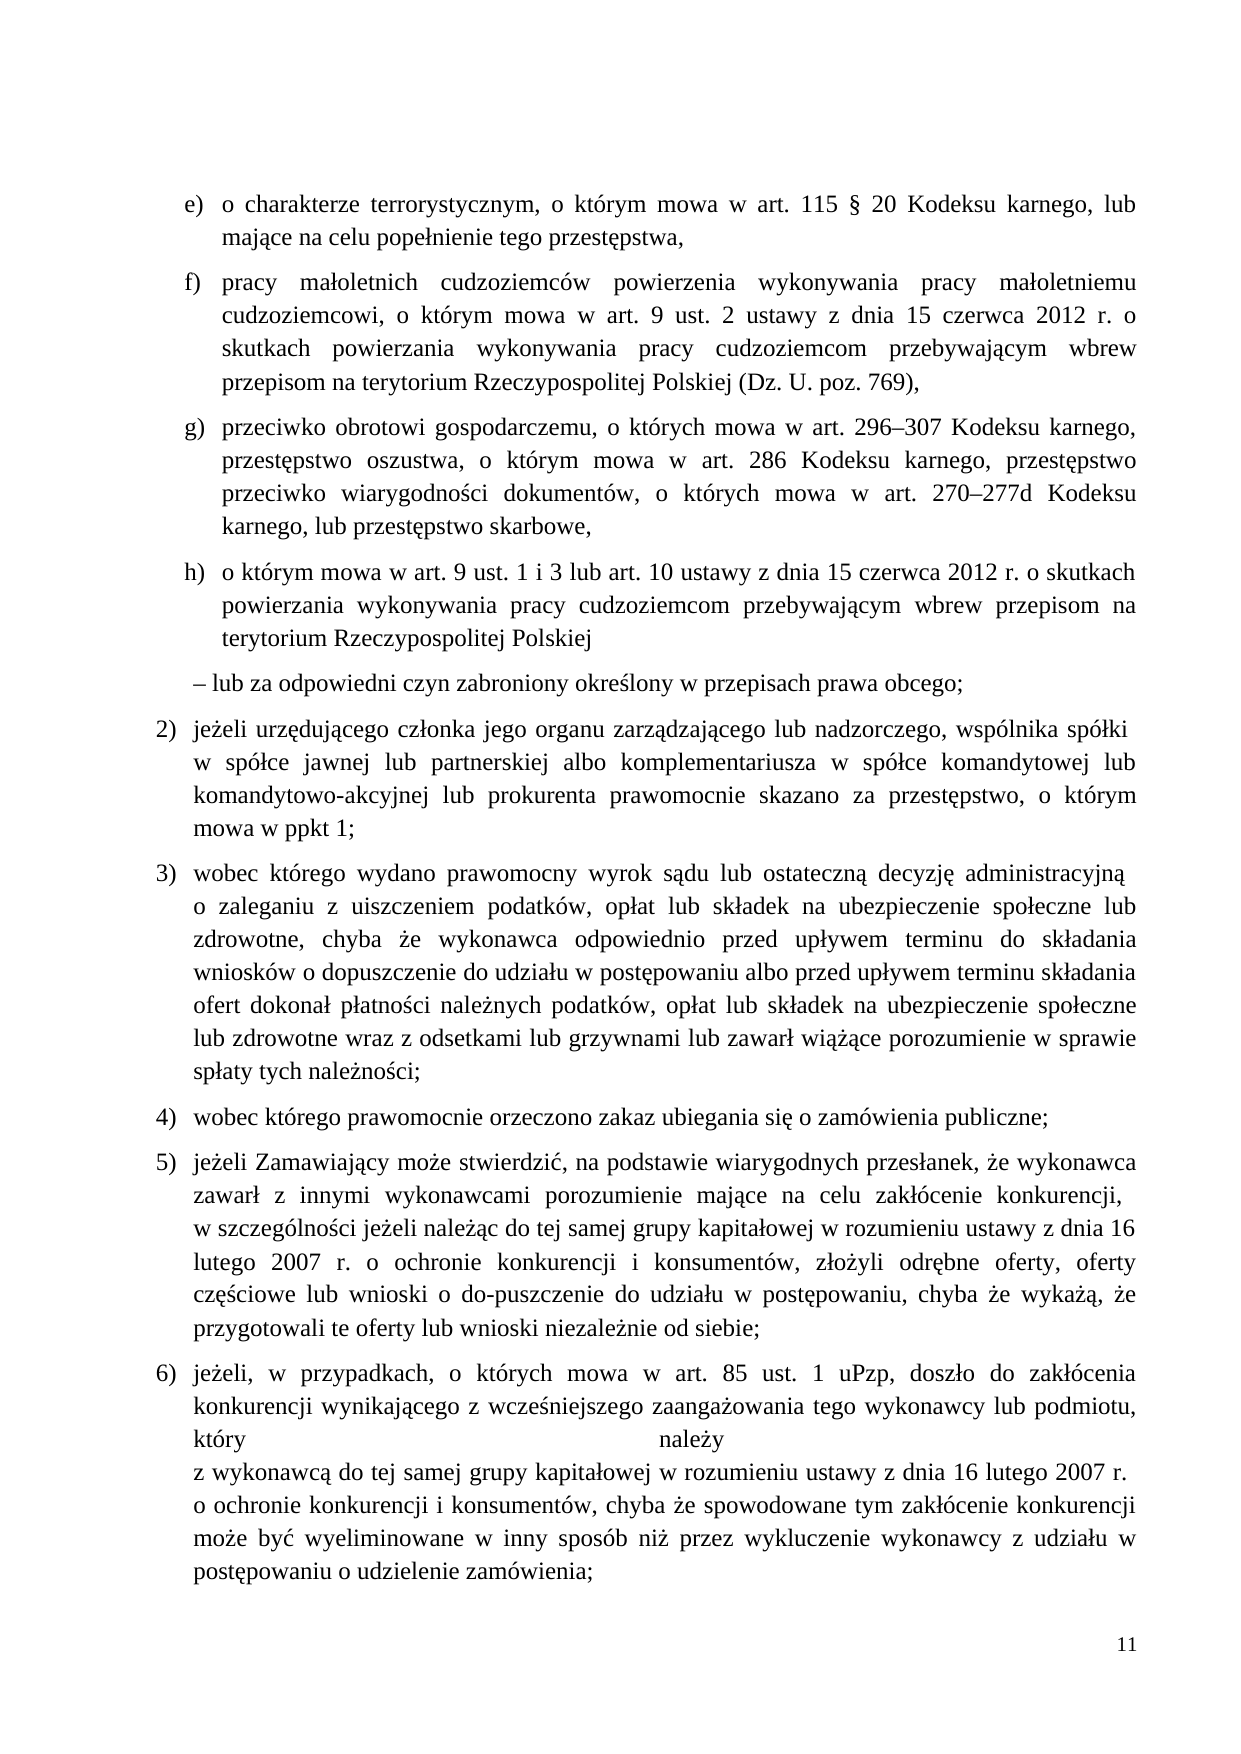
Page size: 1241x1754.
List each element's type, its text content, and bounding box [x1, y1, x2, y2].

list wobec którego prawomocnie orzeczono zakaz ubiegania się o zamówienia publiczne; [156, 1102, 1137, 1131]
list jeżeli urzędującego członka jego organu zarządzającego lub nadzorczego, wspólnika spółki w spółce jawnej lub partnerskiej albo komplementariusza w spółce komandytowej lub komandytowo-akcyjnej lub prokurenta prawomocnie skazano za przestępstwo, o którym mowa w ppkt 1; [156, 714, 1137, 842]
list o charakterze terrorystycznym, o którym mowa w art. 115 § 20 Kodeksu karnego, lub mające na celu popełnienie tego przestępstwa, [184, 189, 1137, 251]
list o którym mowa w art. 9 ust. 1 i 3 lub art. 10 ustawy z dnia 15 czerwca 2012 r. o skutkach powierzania wykonywania pracy cudzoziemcom przebywającym wbrew przepisom na terytorium Rzeczypospolitej Polskiej [184, 557, 1137, 651]
list przeciwko obrotowi gospodarczemu, o których mowa w art. 296–307 Kodeksu karnego, przestępstwo oszustwa, o którym mowa w art. 286 Kodeksu karnego, przestępstwo przeciwko wiarygodności dokumentów, o których mowa w art. 270–277d Kodeksu karnego, lub przestępstwo skarbowe, [184, 412, 1137, 540]
list jeżeli, w przypadkach, o których mowa w art. 85 ust. 1 uPzp, doszło do zakłócenia konkurencji wynikającego z wcześniejszego zaangażowania tego wykonawcy lub podmiotu, który należy z wykonawcą do tej samej grupy kapitałowej w rozumieniu ustawy z dnia 16 lutego 2007 r. o ochronie konkurencji i konsumentów, chyba że spowodowane tym zakłócenie konkurencji może być wyeliminowane w inny sposób niż przez wykluczenie wykonawcy z udziału w postępowaniu o udzielenie zamówienia; [156, 1358, 1137, 1585]
list jeżeli Zamawiający może stwierdzić, na podstawie wiarygodnych przesłanek, że wykonawca zawarł z innymi wykonawcami porozumienie mające na celu zakłócenie konkurencji, w szczególności jeżeli należąc do tej samej grupy kapitałowej w rozumieniu ustawy z dnia 16 lutego 2007 r. o ochronie konkurencji i konsumentów, złożyli odrębne oferty, oferty częściowe lub wnioski o do-puszczenie do udziału w postępowaniu, chyba że wykażą, że przygotowali te oferty lub wnioski niezależnie od siebie; [156, 1147, 1137, 1341]
list – lub za odpowiedni czyn zabroniony określony w przepisach prawa obcego; [193, 668, 1137, 697]
list wobec którego wydano prawomocny wyrok sądu lub ostateczną decyzję administracyjną o zaleganiu z uiszczeniem podatków, opłat lub składek na ubezpieczenie społeczne lub zdrowotne, chyba że wykonawca odpowiednio przed upływem terminu do składania wniosków o dopuszczenie do udziału w postępowaniu albo przed upływem terminu składania ofert dokonał płatności należnych podatków, opłat lub składek na ubezpieczenie społeczne lub zdrowotne wraz z odsetkami lub grzywnami lub zawarł wiążące porozumienie w sprawie spłaty tych należności; [156, 858, 1137, 1085]
list pracy małoletnich cudzoziemców powierzenia wykonywania pracy małoletniemu cudzoziemcowi, o którym mowa w art. 9 ust. 2 ustawy z dnia 15 czerwca 2012 r. o skutkach powierzania wykonywania pracy cudzoziemcom przebywającym wbrew przepisom na terytorium Rzeczypospolitej Polskiej (Dz. U. poz. 769), [184, 267, 1137, 395]
